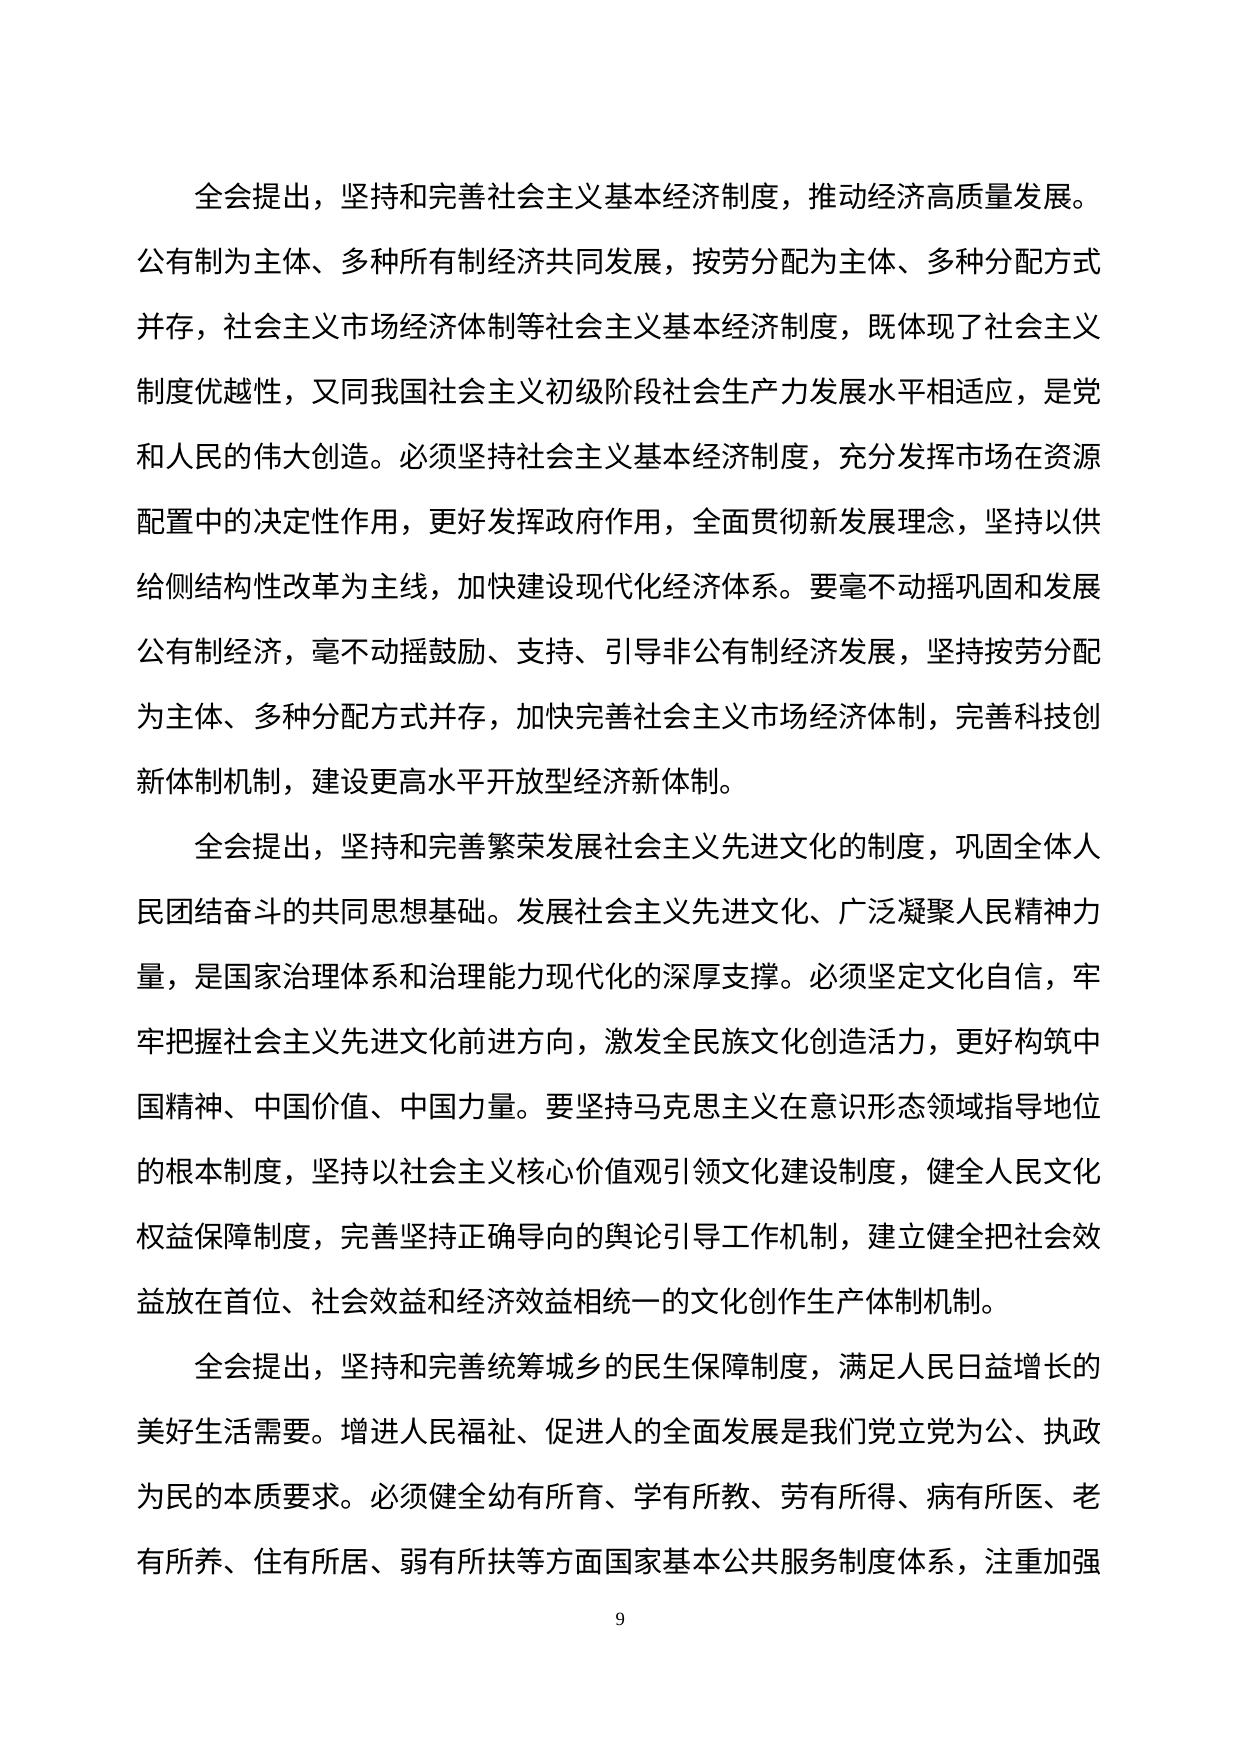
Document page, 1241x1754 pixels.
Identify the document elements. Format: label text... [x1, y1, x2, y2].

text 全会提出，坚持和完善社会主义基本经济制度，推动经济高质量发展。公有制为主体、多种所有制经济共同发展，按劳分配为主体、多种分配方式并存，社会主义市场经济体制等社会主义基本经济制度，既体现了社会主义制度优越性，又同我国社会主义初级阶段社会生产力发展水平相适应，是党和人民的伟大创造。必须坚持社会主义基本经济制度，充分发挥市场在资源配置中的决定性作用，更好发挥政府作用，全面贯彻新发展理念，坚持以供给侧结构性改革为主线，加快建设现代化经济体系。要毫不动摇巩固和发展公有制经济，毫不动摇鼓励、支持、引导非公有制经济发展，坚持按劳分配为主体、多种分配方式并存，加快完善社会主义市场经济体制，完善科技创新体制机制，建设更高水平开放型经济新体制。 [136, 162, 1104, 812]
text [136, 1332, 1104, 1592]
text 全会提出，坚持和完善繁荣发展社会主义先进文化的制度，巩固全体人民团结奋斗的共同思想基础。发展社会主义先进文化、广泛凝聚人民精神力量，是国家治理体系和治理能力现代化的深厚支撑。必须坚定文化自信，牢牢把握社会主义先进文化前进方向，激发全民族文化创造活力，更好构筑中国精神、中国价值、中国力量。要坚持马克思主义在意识形态领域指导地位的根本制度，坚持以社会主义核心价值观引领文化建设制度，健全人民文化权益保障制度，完善坚持正确导向的舆论引导工作机制，建立健全把社会效益放在首位、社会效益和经济效益相统一的文化创作生产体制机制。 [136, 812, 1104, 1332]
